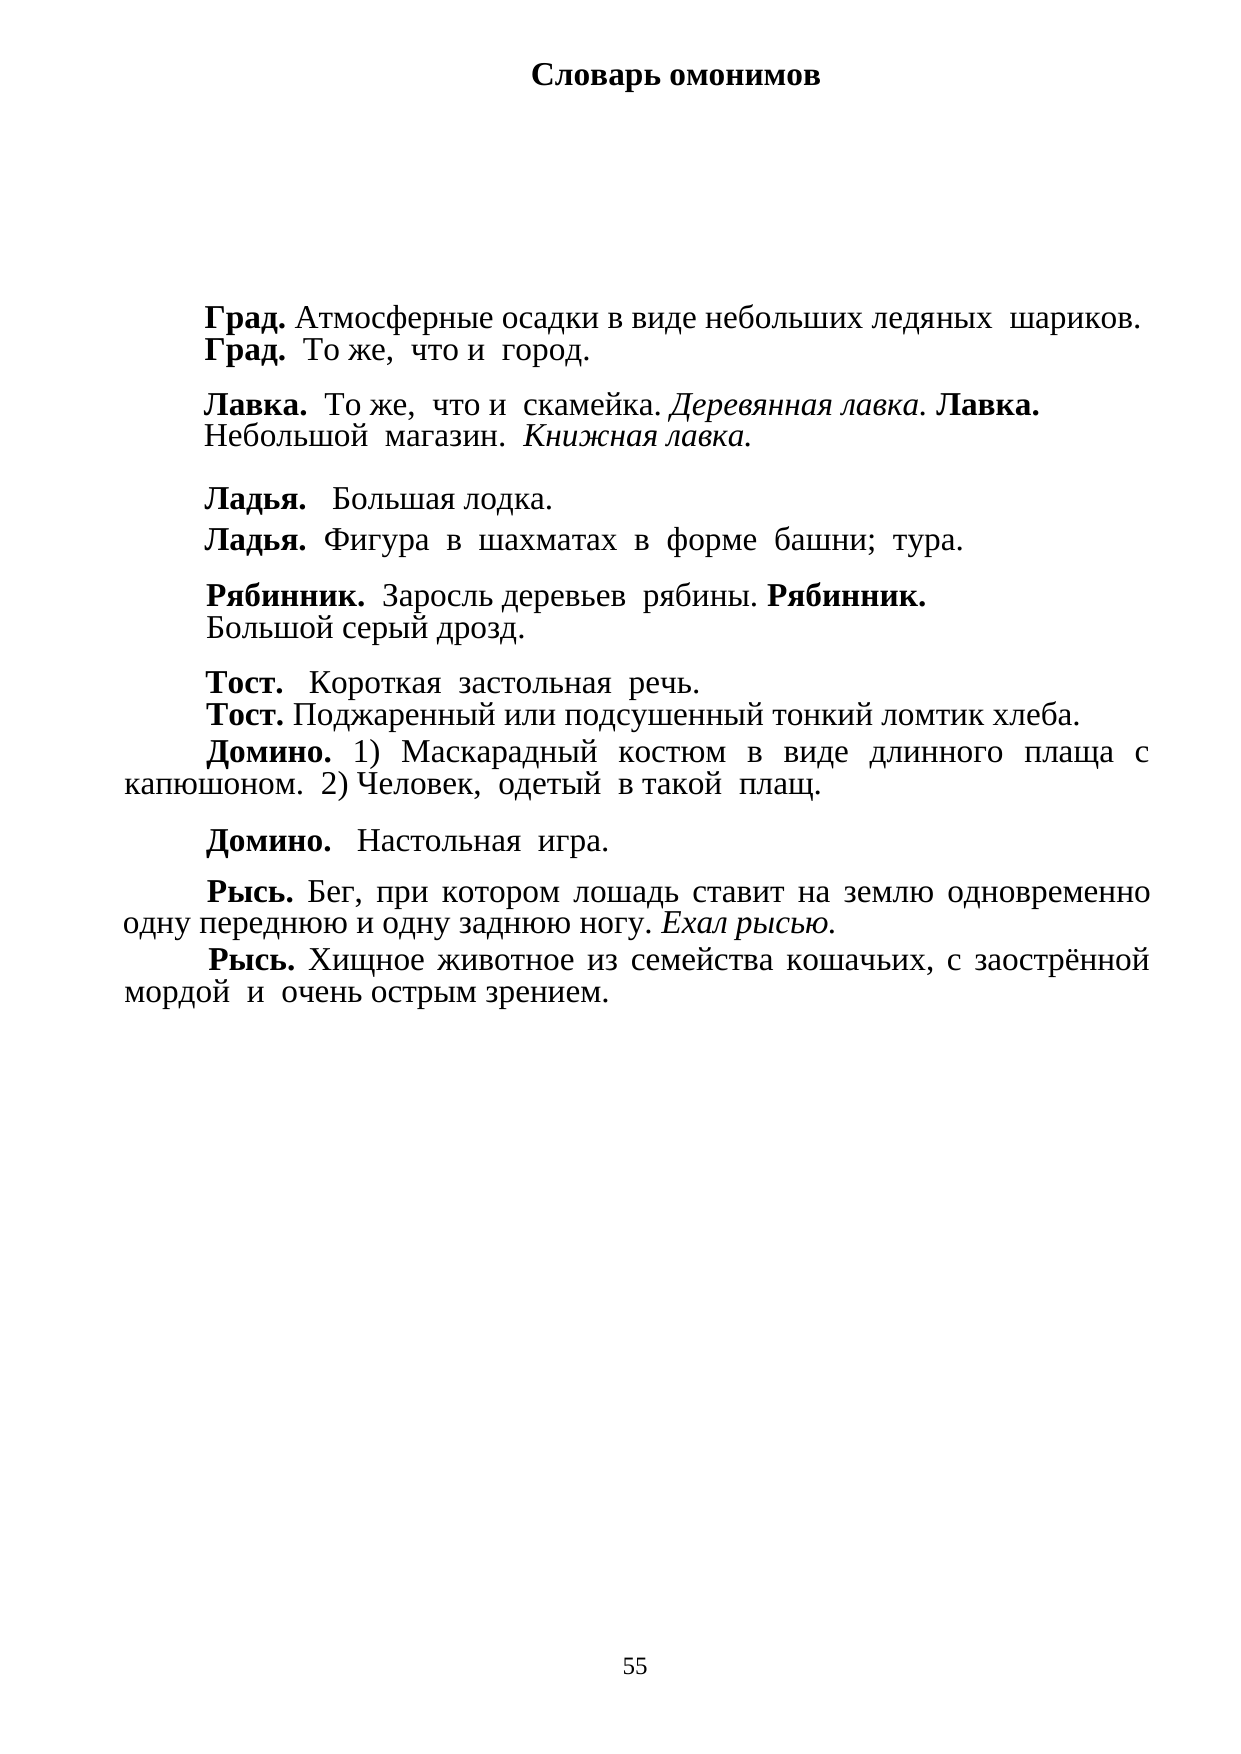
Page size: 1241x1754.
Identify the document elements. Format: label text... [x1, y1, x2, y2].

text Домино. 1) Маскарадный костюм в виде длинного плаща с капюшоном. 2) Человек, одетый в такой плащ. [124, 738, 1150, 801]
text Лавка. То же, что и скамейка. Деревянная лавка. Лавка. Небольшой магазин. Книжная лавка. [204, 390, 1152, 453]
text Ладья. Фигура в шахматах в форме башни; тура. [204, 519, 1152, 558]
text Град. Атмосферные осадки в виде небольших ледяных шариков. [120, 302, 1147, 335]
text Тост. Короткая застольная речь. [205, 669, 1152, 700]
text Тост. Поджаренный или подсушенный тонкий ломтик хлеба. [123, 700, 1151, 732]
text Рябинник. Заросль деревьев рябины. Рябинник. Большой серый дрозд. [206, 581, 989, 645]
text Рысь. Хищное животное из семейства кошачьих, с заострённой мордой и очень острым зрением. [124, 944, 1151, 1009]
text Ладья. Большая лодка. [204, 479, 1152, 517]
text Град. То же, что и город. [204, 335, 1152, 367]
text Словарь омонимов [120, 59, 1147, 91]
text Рысь. Бег, при котором лошадь ставит на землю одновременно одну переднюю и одну заднюю ногу. Ехал рысью. [123, 877, 1152, 940]
text Домино. Настольная игра. [206, 821, 1152, 859]
